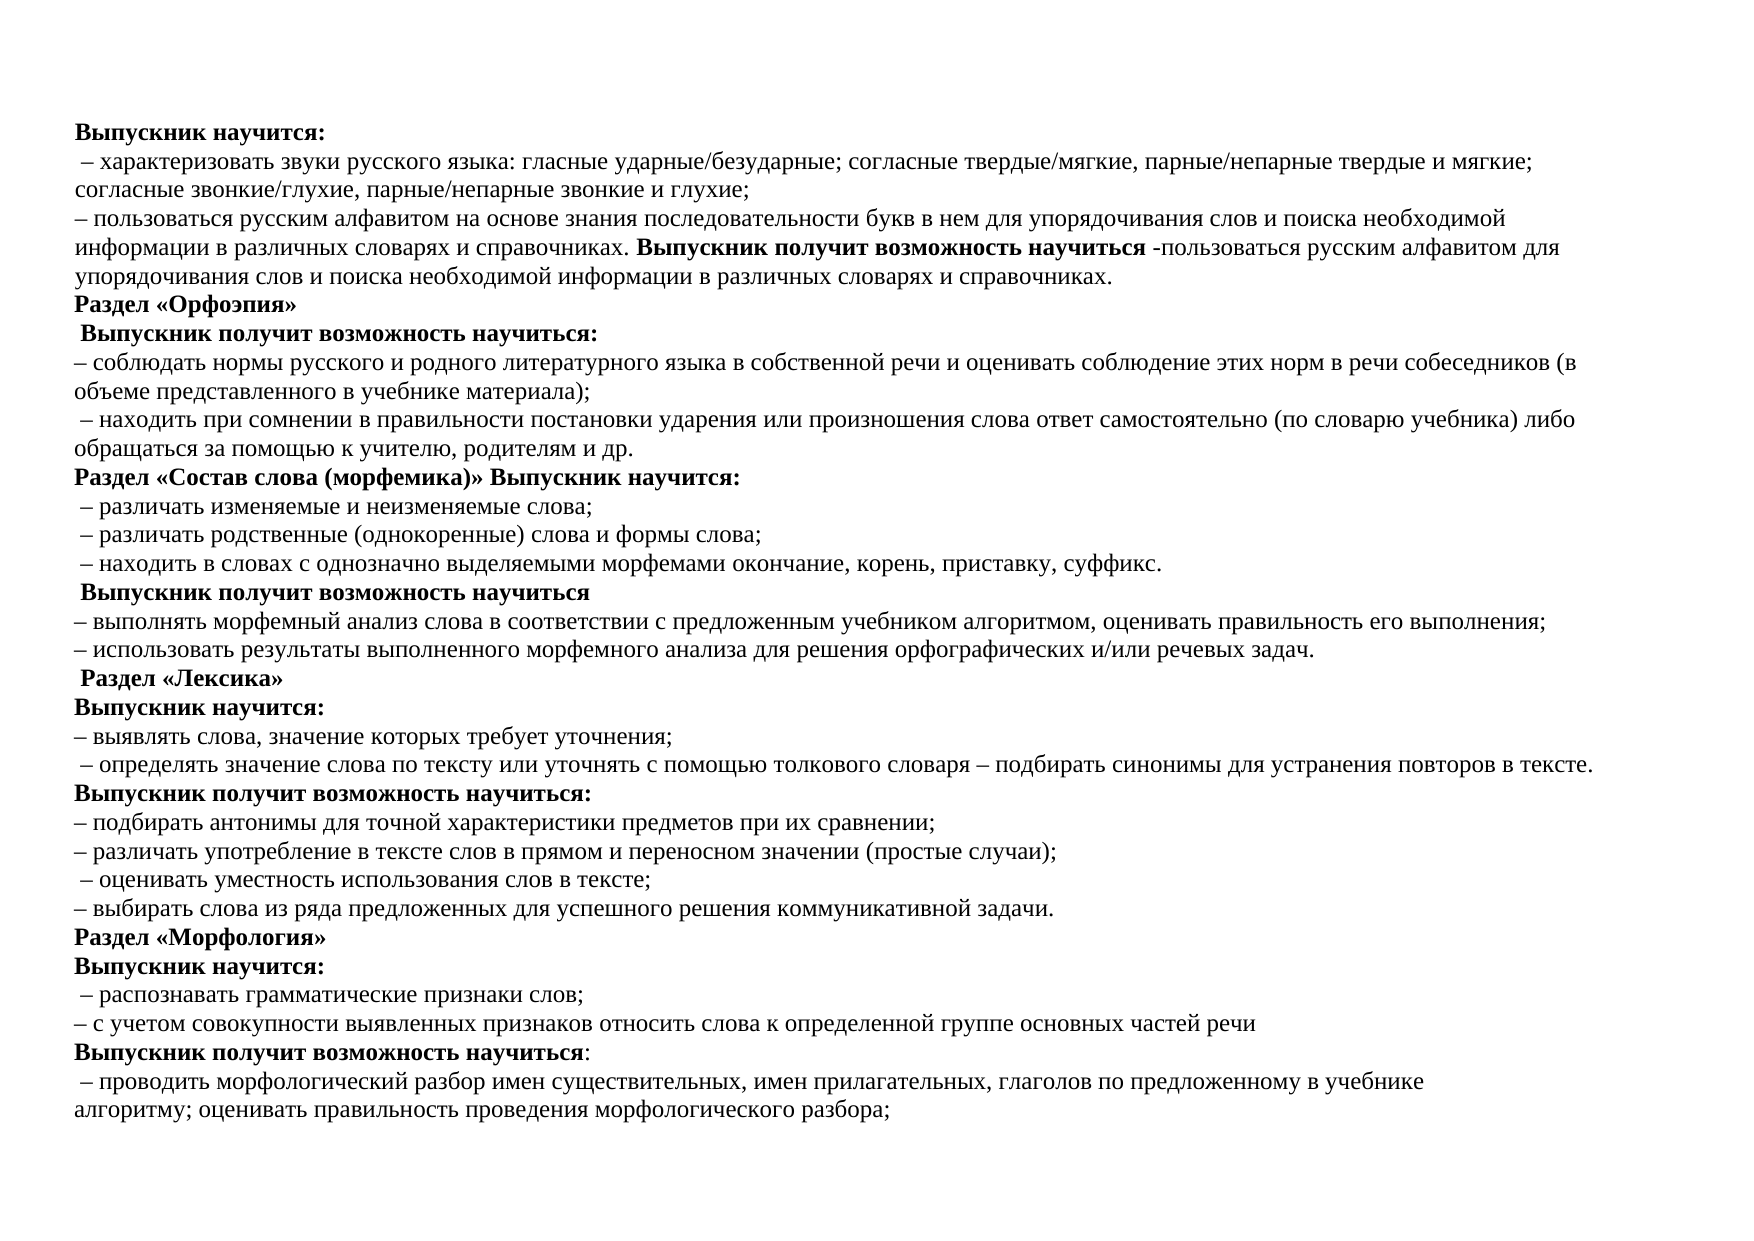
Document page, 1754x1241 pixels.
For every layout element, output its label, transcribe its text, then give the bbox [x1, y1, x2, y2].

text – подбирать антонимы для точной характеристики предметов при их сравнении; [74, 807, 1683, 836]
text Раздел «Состав слова (морфемика)» Выпускник научится: [74, 462, 1642, 491]
text Выпускник научится: [74, 692, 1683, 721]
text – выявлять слова, значение которых требует уточнения; [74, 721, 1683, 749]
text Раздел «Морфология» [74, 922, 1683, 951]
text – соблюдать нормы русского и родного литературного языка в собственной речи и оценивать соблюдение этих норм в речи собеседников (в объеме представленного в учебнике материала); [74, 347, 1639, 404]
text – характеризовать звуки русского языка: гласные ударные/безударные; согласные твердые/мягкие, парные/непарные твердые и мягкие; согласные звонкие/глухие, парные/непарные звонкие и глухие; [74, 146, 1537, 203]
text Раздел «Лексика» [80, 663, 1683, 692]
text – различать изменяемые и неизменяемые слова; [80, 491, 1683, 519]
text – находить при сомнении в правильности постановки ударения или произношения слова ответ самостоятельно (по словарю учебника) либо обращаться за помощью к учителю, родителям и др. [74, 404, 1664, 462]
text – выбирать слова из ряда предложенных для успешного решения коммуникативной задачи. [74, 893, 1683, 922]
text – оценивать уместность использования слов в тексте; [80, 864, 1683, 893]
text – находить в словах с однозначно выделяемыми морфемами окончание, корень, приставку, суффикс. [80, 548, 1683, 577]
text Раздел «Орфоэпия» [74, 289, 1683, 318]
text – проводить морфологический разбор имен существительных, имен прилагательных, глаголов по предложенному в учебнике алгоритму; оценивать правильность проведения морфологического разбора; [74, 1066, 1512, 1123]
text – распознавать грамматические признаки слов; [80, 979, 1683, 1008]
text – выполнять морфемный анализ слова в соответствии с предложенным учебником алгоритмом, оценивать правильность его выполнения; [74, 606, 1683, 634]
text – пользоваться русским алфавитом на основе знания последовательности букв в нем для упорядочивания слов и поиска необходимой информации в различных словарях и справочниках. Выпускник получит возможность научиться -пользоваться русским алфавитом для упорядочивания слов и поиска необходимой информации в различных словарях и справочниках. [74, 203, 1608, 289]
text – использовать результаты выполненного морфемного анализа для решения орфографических и/или речевых задач. [74, 634, 1683, 663]
text – с учетом совокупности выявленных признаков относить слова к определенной группе основных частей речи Выпускник получит возможность научиться: [74, 1008, 1289, 1066]
text – различать употребление в тексте слов в прямом и переносном значении (простые случаи); [74, 836, 1683, 864]
text – различать родственные (однокоренные) слова и формы слова; [80, 519, 1683, 548]
text Выпускник получит возможность научиться: [74, 778, 1683, 807]
text Выпускник научится: [74, 951, 1683, 979]
text – определять значение слова по тексту или уточнять с помощью толкового словаря – подбирать синонимы для устранения повторов в тексте. [80, 749, 1683, 778]
text Выпускник научится: [74, 117, 1683, 146]
text Выпускник получит возможность научиться: [80, 318, 1683, 347]
text Выпускник получит возможность научиться [80, 577, 1683, 606]
